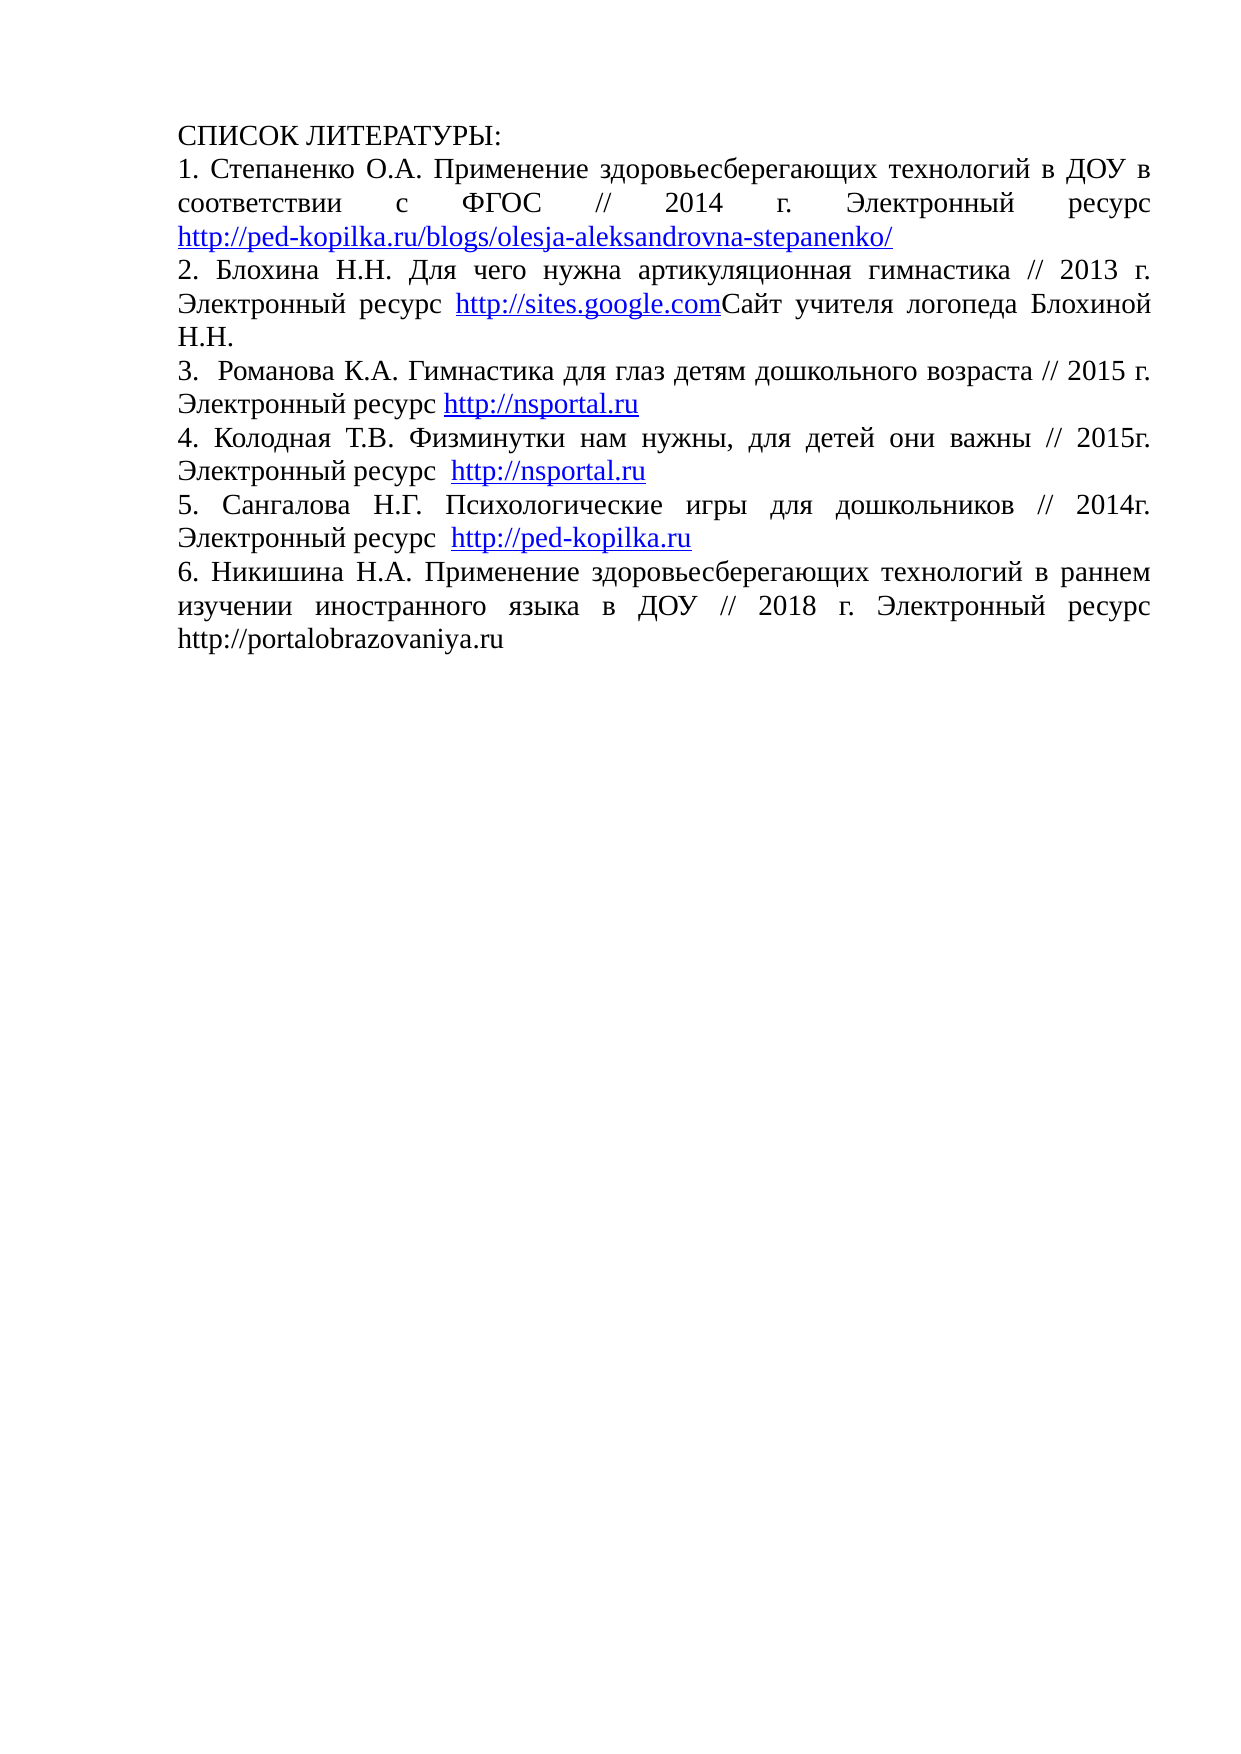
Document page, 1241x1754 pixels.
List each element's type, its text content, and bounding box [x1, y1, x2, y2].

text 1. Степаненко О.А. Применение здоровьесберегающих технологий в ДОУ в соответствии с ФГОС // 2014 г. Электронный ресурс http://ped-kopilka.ru/blogs/olesja-aleksandrovna-stepanenko/ [177, 152, 1152, 252]
text 6. Никишина Н.А. Применение здоровьесберегающих технологий в раннем изучении иностранного языка в ДОУ // 2018 г. Электронный ресурс http://portalobrazovaniya.ru [177, 554, 1152, 655]
text 2. Блохина Н.Н. Для чего нужна артикуляционная гимнастика // 2013 г. Электронный ресурс http://sites.google.comCайт учителя логопеда Блохиной Н.Н. [177, 252, 1152, 353]
text 3. Романова К.А. Гимнастика для глаз детям дошкольного возраста // 2015 г. Электронный ресурс http://nsportal.ru [177, 353, 1152, 420]
text СПИСОК ЛИТЕРАТУРЫ: [177, 118, 1152, 152]
text 5. Сангалова Н.Г. Психологические игры для дошкольников // 2014г. Электронный ресурс http://ped-kopilka.ru [177, 487, 1152, 554]
text 4. Колодная Т.В. Физминутки нам нужны, для детей они важны // 2015г. Электронный ресурс http://nsportal.ru [177, 420, 1152, 487]
